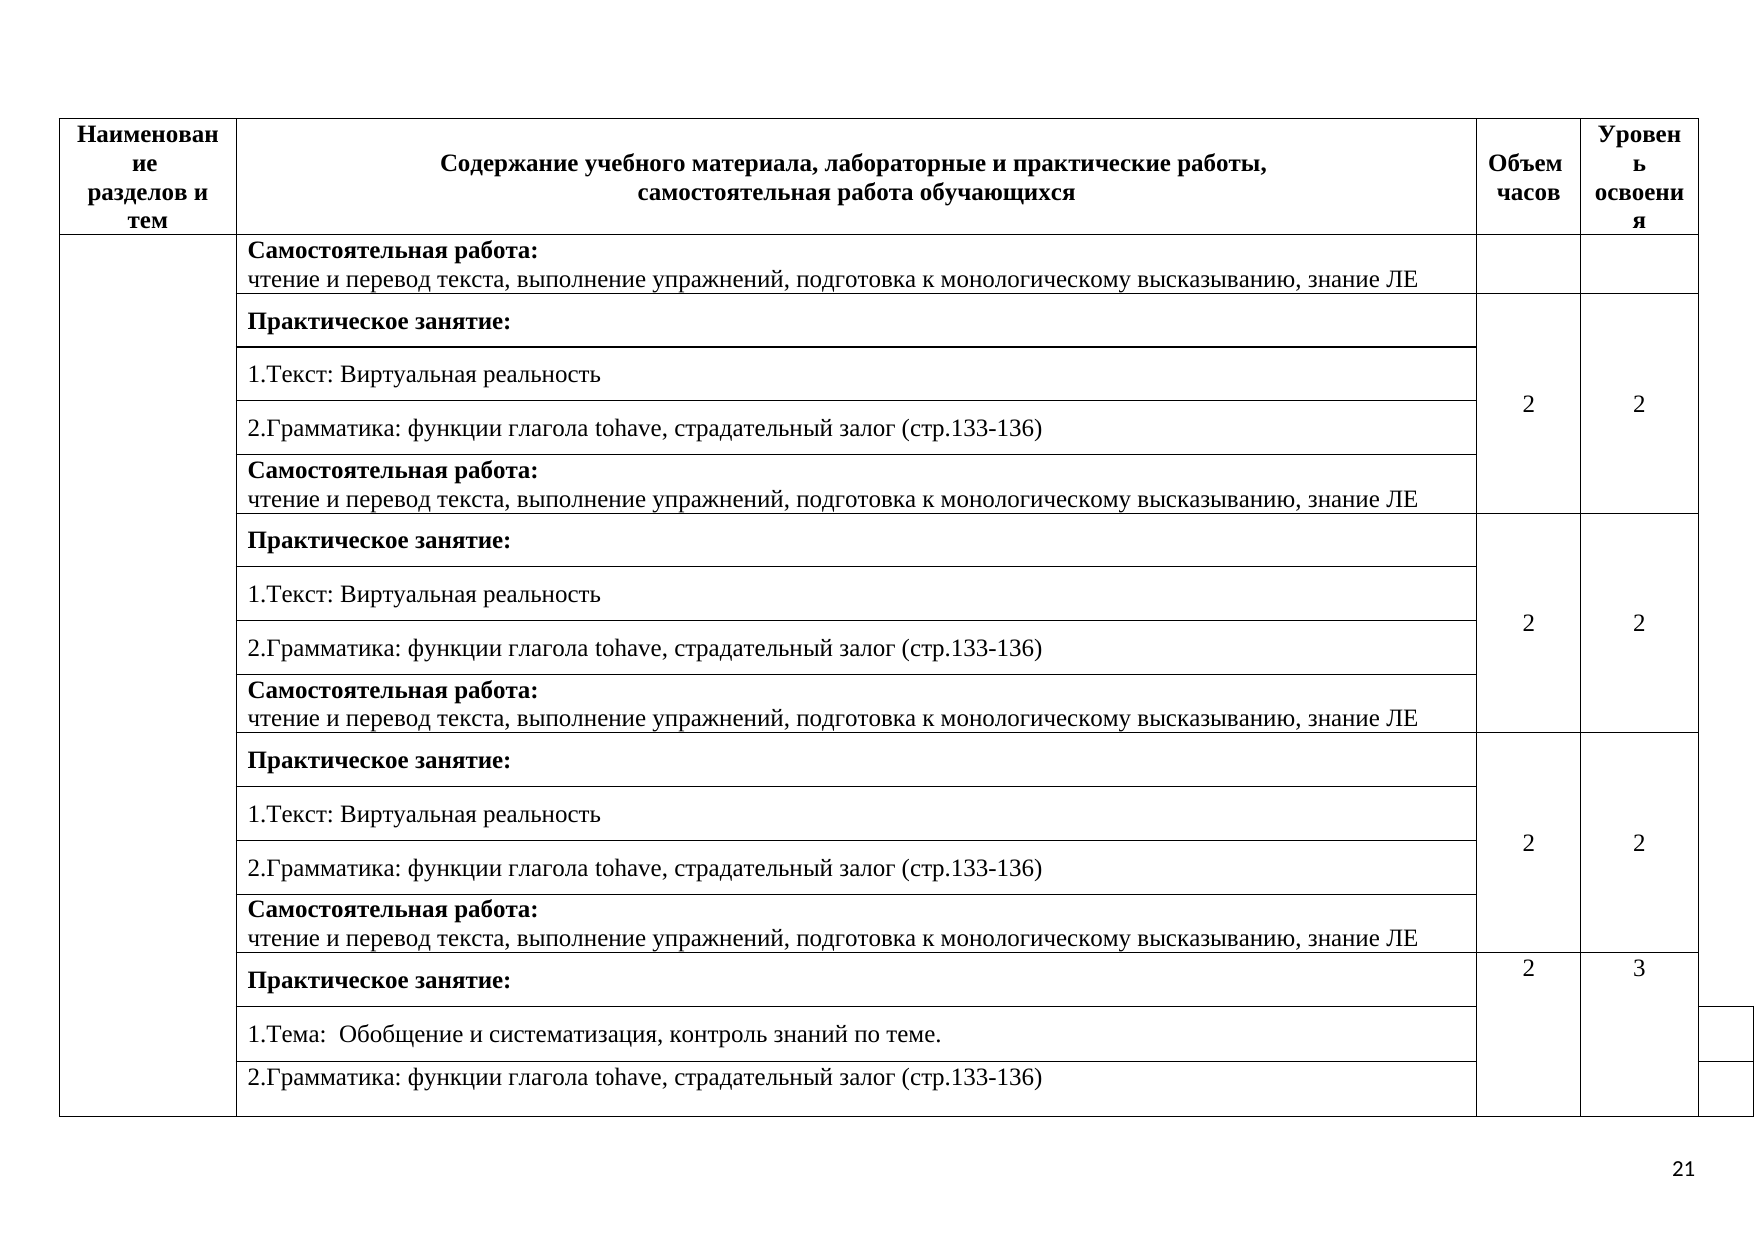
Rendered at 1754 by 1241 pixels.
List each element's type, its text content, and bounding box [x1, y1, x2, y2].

table_cell 1.Текст: Виртуальная реальность [237, 787, 1476, 840]
table_cell 2.Грамматика: функции глагола tohave, страдательный залог (стр.133-136) [237, 401, 1476, 454]
table_cell 2 [1477, 733, 1580, 952]
table_cell 2.Грамматика: функции глагола tohave, страдательный залог (стр.133-136) [237, 621, 1476, 674]
table_cell Самостоятельная работа: чтение и перевод текста, выполнение упражнений, подготовка к монологическому высказыванию, знание ЛЕ [237, 675, 1476, 732]
table_cell Практическое занятие: [237, 733, 1476, 786]
table_cell 2 [1581, 733, 1698, 952]
table_cell 2 [1477, 514, 1580, 732]
table_cell 2 [1477, 294, 1580, 512]
table_cell 1.Текст: Виртуальная реальность [237, 348, 1476, 400]
table_cell 2 [1581, 294, 1698, 512]
table_header Уровень освоения [1581, 119, 1698, 234]
table_cell Самостоятельная работа: чтение и перевод текста, выполнение упражнений, подготовка к монологическому высказыванию, знание ЛЕ [237, 895, 1476, 952]
table_cell Практическое занятие: [237, 953, 1476, 1006]
table_cell 1.Тема: Обобщение и систематизация, контроль знаний по теме. [237, 1007, 1476, 1061]
table_cell Практическое занятие: [237, 514, 1476, 566]
table_cell 3 [1581, 953, 1698, 1116]
table_cell 2 [1477, 953, 1580, 1116]
table_cell 1.Текст: Виртуальная реальность [237, 567, 1476, 620]
table_cell 2 [1581, 514, 1698, 732]
table_cell [1699, 1062, 1753, 1116]
table_header Наименование разделов и тем [60, 119, 236, 234]
table_cell Самостоятельная работа: чтение и перевод текста, выполнение упражнений, подготовка к монологическому высказыванию, знание ЛЕ [237, 235, 1476, 293]
table_header Объем часов [1477, 119, 1580, 234]
table_cell [1699, 1007, 1753, 1061]
table_cell Самостоятельная работа: чтение и перевод текста, выполнение упражнений, подготовка к монологическому высказыванию, знание ЛЕ [237, 455, 1476, 512]
table_cell 2.Грамматика: функции глагола tohave, страдательный залог (стр.133-136) [237, 841, 1476, 893]
table_cell 2.Грамматика: функции глагола tohave, страдательный залог (стр.133-136) [237, 1062, 1476, 1116]
table_header Содержание учебного материала, лабораторные и практические работы, самостоятельная работа обучающихся [237, 119, 1476, 234]
table_cell Практическое занятие: [237, 294, 1476, 346]
